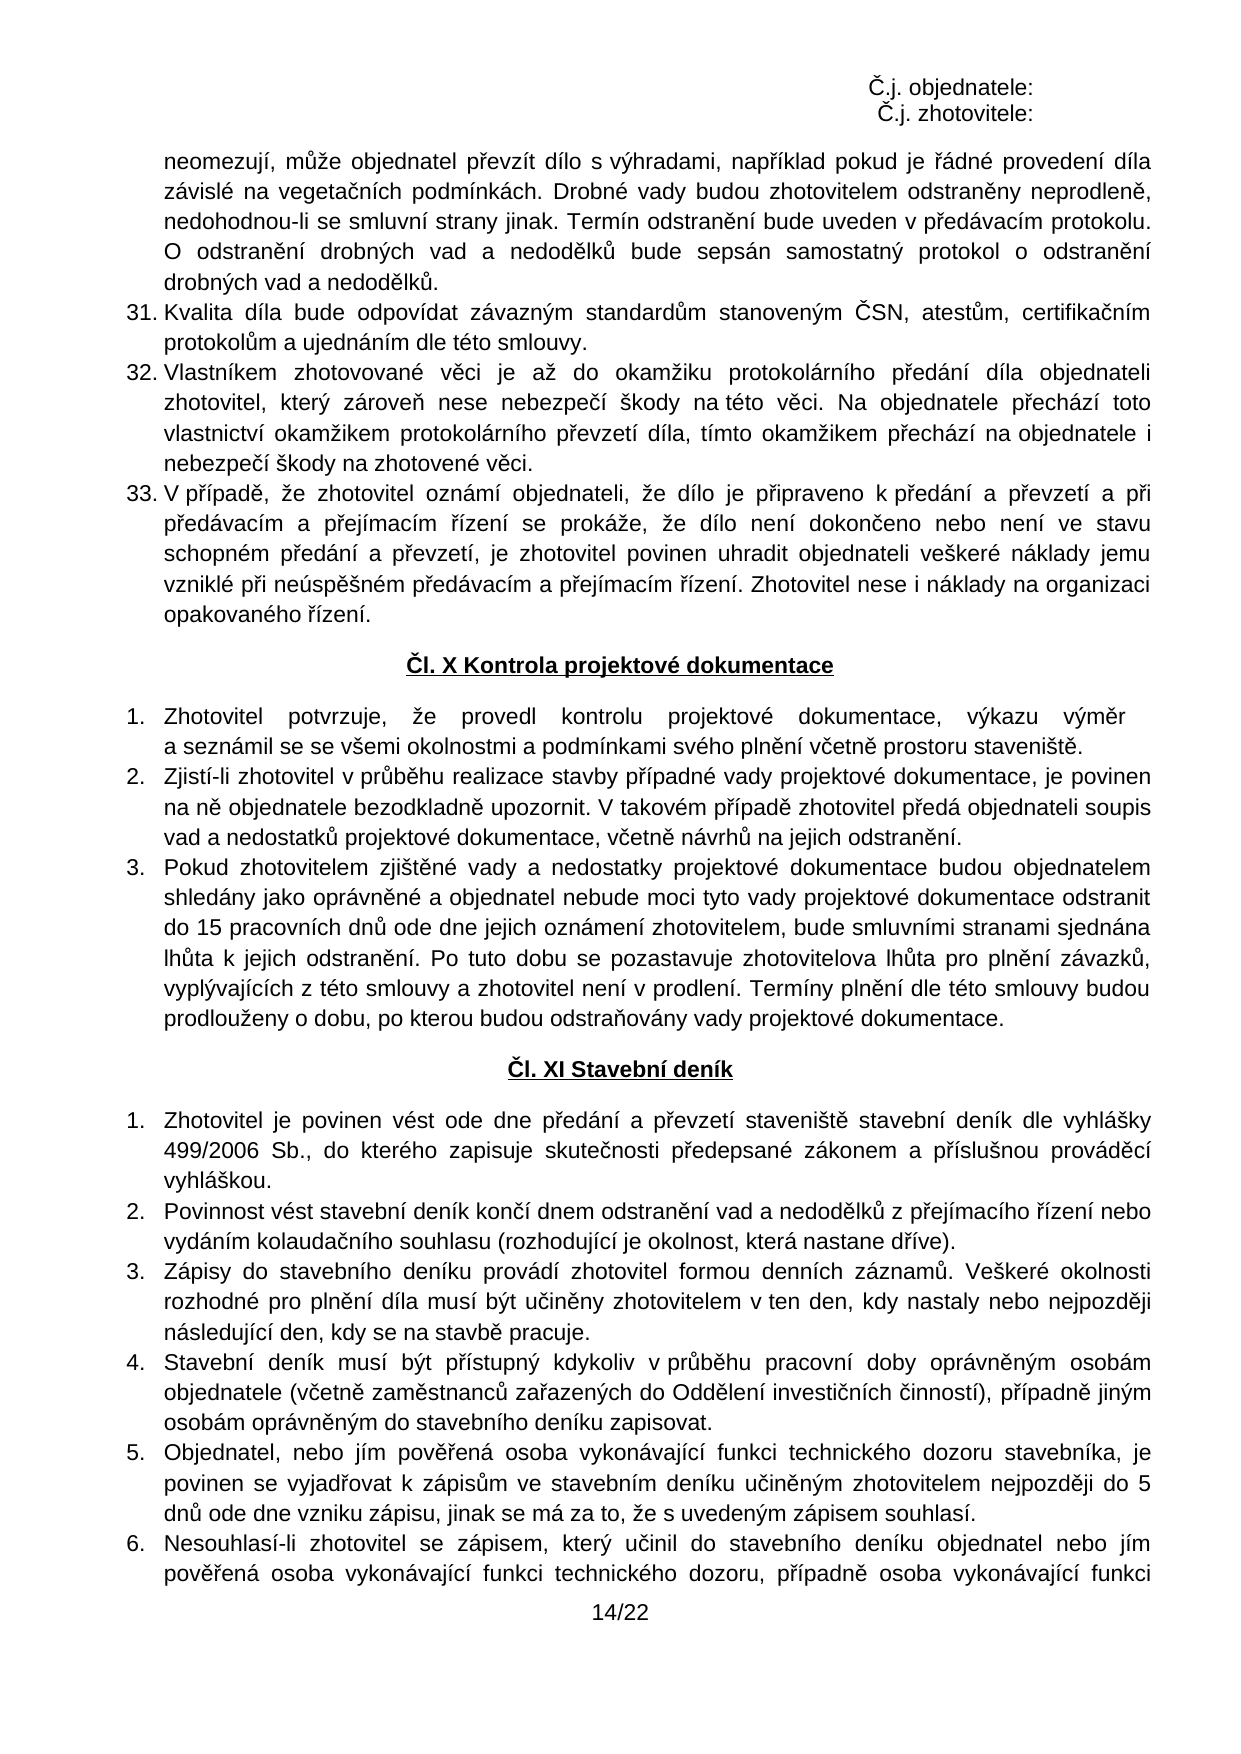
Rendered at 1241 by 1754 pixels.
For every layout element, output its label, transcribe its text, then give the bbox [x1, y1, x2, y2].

text Čl. X Kontrola projektové dokumentace [89, 652, 1152, 678]
list Zjistí-li zhotovitel v průběhu realizace stavby případné vady projektové dokumentace, je povinen na ně objednatele bezodkladně upozornit. V takovém případě zhotovitel předá objednateli soupis vad a nedostatků projektové dokumentace, včetně návrhů na jejich odstranění. [126, 763, 1152, 850]
list Zhotovitel je povinen vést ode dne předání a převzetí staveniště stavební deník dle vyhlášky 499/2006 Sb., do kterého zapisuje skutečnosti předepsané zákonem a příslušnou prováděcí vyhláškou. [126, 1107, 1152, 1194]
list Kvalita díla bude odpovídat závazným standardům stanoveným ČSN, atestům, certifikačním protokolům a ujednáním dle této smlouvy. [126, 299, 1152, 355]
list Zápisy do stavebního deníku provádí zhotovitel formou denních záznamů. Veškeré okolnosti rozhodné pro plnění díla musí být učiněny zhotovitelem v ten den, kdy nastaly nebo nejpozději následující den, kdy se na stavbě pracuje. [126, 1258, 1152, 1345]
list Zhotovitel potvrzuje, že provedl kontrolu projektové dokumentace, výkazu výměr a seznámil se se všemi okolnostmi a podmínkami svého plnění včetně prostoru staveniště. [126, 703, 1152, 759]
list Vlastníkem zhotovované věci je až do okamžiku protokolárního předání díla objednateli zhotovitel, který zároveň nese nebezpečí škody na této věci. Na objednatele přechází toto vlastnictví okamžikem protokolárního převzetí díla, tímto okamžikem přechází na objednatele i nebezpečí škody na zhotovené věci. [126, 359, 1152, 476]
list Objednatel, nebo jím pověřená osoba vykonávající funkci technického dozoru stavebníka, je povinen se vyjadřovat k zápisům ve stavebním deníku učiněným zhotovitelem nejpozději do 5 dnů ode dne vzniku zápisu, jinak se má za to, že s uvedeným zápisem souhlasí. [126, 1439, 1152, 1526]
list Povinnost vést stavební deník končí dnem odstranění vad a nedodělků z přejímacího řízení nebo vydáním kolaudačního souhlasu (rozhodující je okolnost, která nastane dříve). [126, 1198, 1152, 1254]
list Stavební deník musí být přístupný kdykoliv v průběhu pracovní doby oprávněným osobám objednatele (včetně zaměstnanců zařazených do Oddělení investičních činností), případně jiným osobám oprávněným do stavebního deníku zapisovat. [126, 1349, 1152, 1436]
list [126, 148, 1152, 295]
text Čl. XI Stavební deník [89, 1056, 1152, 1082]
list Pokud zhotovitelem zjištěné vady a nedostatky projektové dokumentace budou objednatelem shledány jako oprávněné a objednatel nebude moci tyto vady projektové dokumentace odstranit do 15 pracovních dnů ode dne jejich oznámení zhotovitelem, bude smluvními stranami sjednána lhůta k jejich odstranění. Po tuto dobu se pozastavuje zhotovitelova lhůta pro plnění závazků, vyplývajících z této smlouvy a zhotovitel není v prodlení. Termíny plnění dle této smlouvy budou prodlouženy o dobu, po kterou budou odstraňovány vady projektové dokumentace. [126, 854, 1152, 1031]
list V případě, že zhotovitel oznámí objednateli, že dílo je připraveno k předání a převzetí a při předávacím a přejímacím řízení se prokáže, že dílo není dokončeno nebo není ve stavu schopném předání a převzetí, je zhotovitel povinen uhradit objednateli veškeré náklady jemu vzniklé při neúspěšném předávacím a přejímacím řízení. Zhotovitel nese i náklady na organizaci opakovaného řízení. [126, 480, 1152, 627]
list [126, 1530, 1152, 1587]
